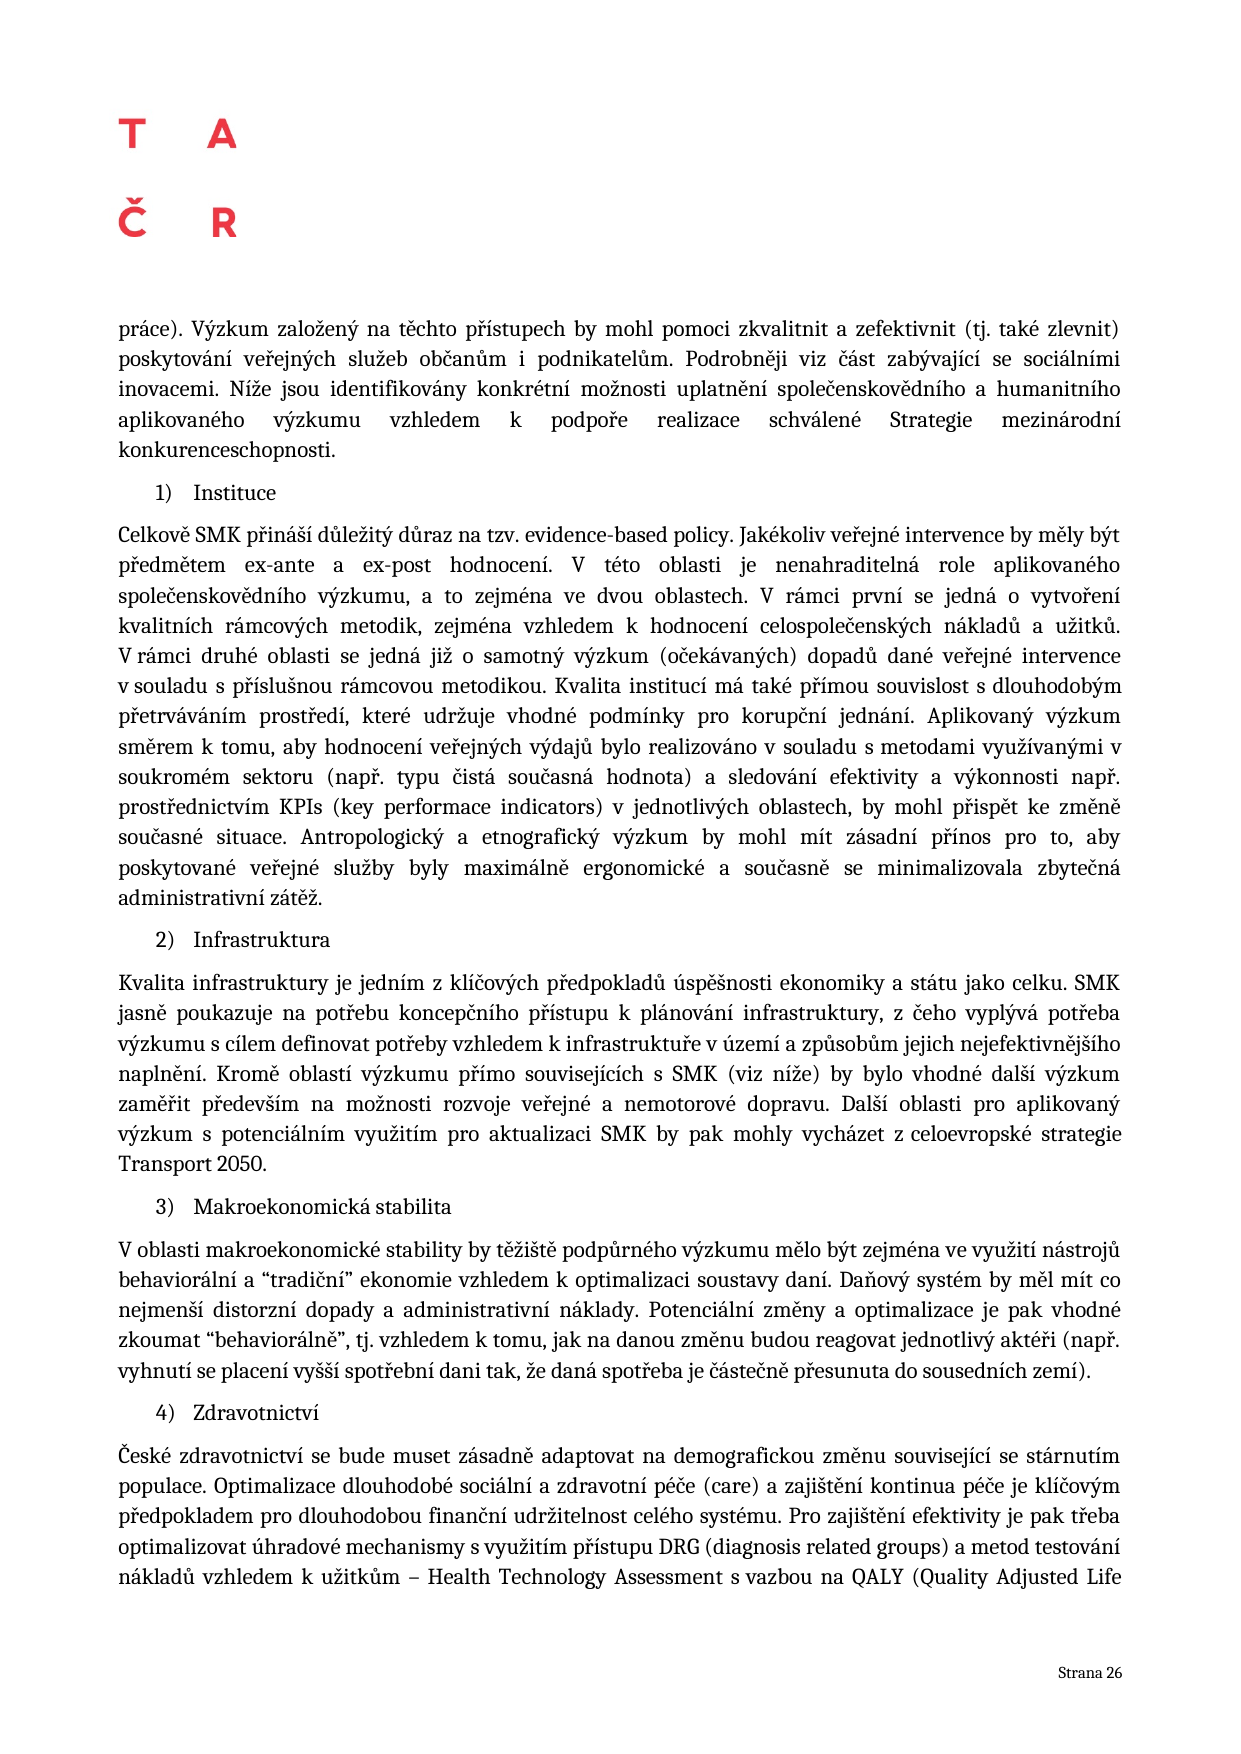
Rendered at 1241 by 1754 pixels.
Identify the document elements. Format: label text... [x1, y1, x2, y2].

text V oblasti makroekonomické stability by těžiště podpůrného výzkumu mělo být zejména ve využití nástrojů behaviorální a “tradiční” ekonomie vzhledem k optimalizaci soustavy daní. Daňový systém by měl mít co nejmenší distorzní dopady a administrativní náklady. Potenciální změny a optimalizace je pak vhodné zkoumat “behaviorálně”, tj. vzhledem k tomu, jak na danou změnu budou reagovat jednotlivý aktéři (např. vyhnutí se placení vyšší spotřební dani tak, že daná spotřeba je částečně přesunuta do sousedních zemí). [118, 1237, 1122, 1384]
text Kvalita infrastruktury je jedním z klíčových předpokladů úspěšnosti ekonomiky a státu jako celku. SMK jasně poukazuje na potřebu koncepčního přístupu k plánování infrastruktury, z čeho vyplývá potřeba výzkumu s cílem definovat potřeby vzhledem k infrastruktuře v území a způsobům jejich nejefektivnějšího naplnění. Kromě oblastí výzkumu přímo souvisejících s SMK (viz níže) by bylo vhodné další výzkum zaměřit především na možnosti rozvoje veřejné a nemotorové dopravu. Další oblasti pro aplikovaný výzkum s potenciálním využitím pro aktualizaci SMK by pak mohly vycházet z celoevropské strategie Transport 2050. [118, 970, 1122, 1178]
list Instituce [156, 479, 1122, 506]
list Makroekonomická stabilita [156, 1194, 1122, 1220]
picture [0, 0, 237, 237]
list Infrastruktura [156, 927, 1122, 954]
text Celkově SMK přináší důležitý důraz na tzv. evidence-based policy. Jakékoliv veřejné intervence by měly být předmětem ex-ante a ex-post hodnocení. V této oblasti je nenahraditelná role aplikovaného společenskovědního výzkumu, a to zejména ve dvou oblastech. V rámci první se jedná o vytvoření kvalitních rámcových metodik, zejména vzhledem k hodnocení celospolečenských nákladů a užitků. V rámci druhé oblasti se jedná již o samotný výzkum (očekávaných) dopadů dané veřejné intervence v souladu s příslušnou rámcovou metodikou. Kvalita institucí má také přímou souvislost s dlouhodobým přetrváváním prostředí, které udržuje vhodné podmínky pro korupční jednání. Aplikovaný výzkum směrem k tomu, aby hodnocení veřejných výdajů bylo realizováno v souladu s metodami využívanými v soukromém sektoru (např. typu čistá současná hodnota) a sledování efektivity a výkonnosti např. prostřednictvím KPIs (key performace indicators) v jednotlivých oblastech, by mohl přispět ke změně současné situace. Antropologický a etnografický výzkum by mohl mít zásadní přínos pro to, aby poskytované veřejné služby byly maximálně ergonomické a současně se minimalizovala zbytečná administrativní zátěž. [118, 522, 1122, 911]
list Zdravotnictví [156, 1400, 1122, 1427]
